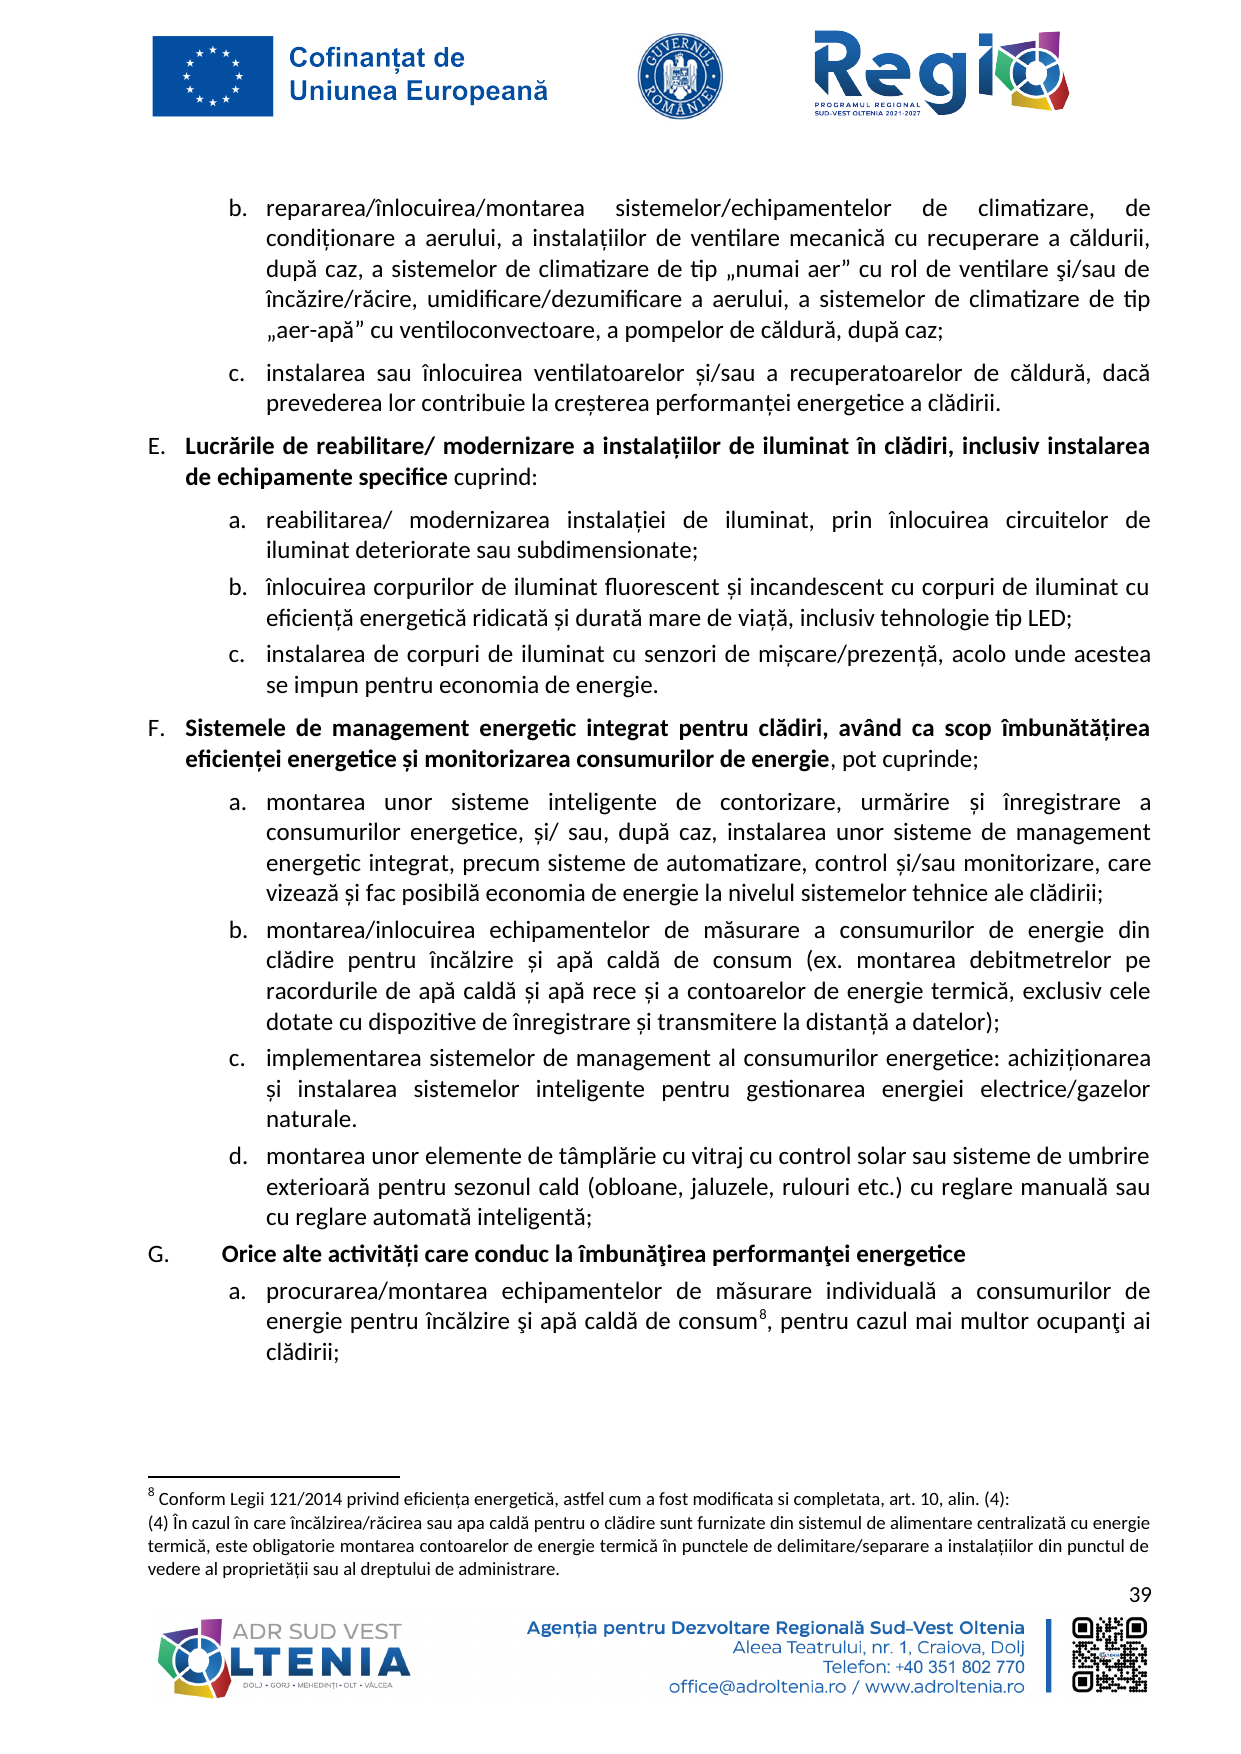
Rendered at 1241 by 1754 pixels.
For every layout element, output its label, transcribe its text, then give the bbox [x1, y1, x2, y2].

list Orice alte activități care conduc la îmbunăţirea performanţei energetice [148, 1238, 1152, 1268]
list reabilitarea/ modernizarea instalației de iluminat, prin înlocuirea circuitelor de iluminat deteriorate sau subdimensionate; [228, 504, 1152, 565]
picture [633, 31, 728, 121]
picture [812, 29, 1071, 119]
list înlocuirea corpurilor de iluminat fluorescent și incandescent cu corpuri de iluminat cu eficiență energetică ridicată și durată mare de viață, inclusiv tehnologie tip LED; [228, 571, 1152, 632]
picture [147, 31, 550, 120]
list montarea unor elemente de tâmplărie cu vitraj cu control solar sau sisteme de umbrire exterioară pentru sezonul cald (obloane, jaluzele, rulouri etc.) cu reglare manuală sau cu reglare automată inteligentă; [229, 1140, 1152, 1232]
list montarea unor sisteme inteligente de contorizare, urmărire şi înregistrare a consumurilor energetice, şi/ sau, după caz, instalarea unor sisteme de management energetic integrat, precum sisteme de automatizare, control şi/sau monitorizare, care vizează și fac posibilă economia de energie la nivelul sistemelor tehnice ale clădirii; [229, 786, 1152, 908]
list instalarea sau înlocuirea ventilatoarelor și/sau a recuperatoarelor de căldură, dacă prevederea lor contribuie la creșterea performanței energetice a clădirii. [228, 357, 1152, 418]
list Sistemele de management energetic integrat pentru clădiri, având ca scop îmbunătățirea eficienței energetice și monitorizarea consumurilor de energie, pot cuprinde; [148, 712, 1152, 773]
list Lucrările de reabilitare/ modernizare a instalațiilor de iluminat în clădiri, inclusiv instalarea de echipamente specifice cuprind: [148, 431, 1152, 492]
list implementarea sistemelor de management al consumurilor energetice: achiziționarea și instalarea sistemelor inteligente pentru gestionarea energiei electrice/gazelor naturale. [229, 1042, 1152, 1134]
list montarea/inlocuirea echipamentelor de măsurare a consumurilor de energie din clădire pentru încălzire şi apă caldă de consum (ex. montarea debitmetrelor pe racordurile de apă caldă şi apă rece şi a contoarelor de energie termică, exclusiv cele dotate cu dispozitive de înregistrare și transmitere la distanță a datelor); [229, 914, 1152, 1036]
list instalarea de corpuri de iluminat cu senzori de mișcare/prezență, acolo unde acestea se impun pentru economia de energie. [228, 639, 1152, 700]
picture [148, 1608, 1152, 1706]
list repararea/înlocuirea/montarea sistemelor/echipamentelor de climatizare, de condiționare a aerului, a instalațiilor de ventilare mecanică cu recuperare a căldurii, după caz, a sistemelor de climatizare de tip „numai aer” cu rol de ventilare şi/sau de încăzire/răcire, umidificare/dezumificare a aerului, a sistemelor de climatizare de tip „aer-apă” cu ventiloconvectoare, a pompelor de căldură, după caz; [228, 192, 1152, 344]
list procurarea/montarea echipamentelor de măsurare individuală a consumurilor de energie pentru încălzire şi apă caldă de consum, pentru cazul mai multor ocupanţi ai clădirii; [228, 1275, 1152, 1366]
